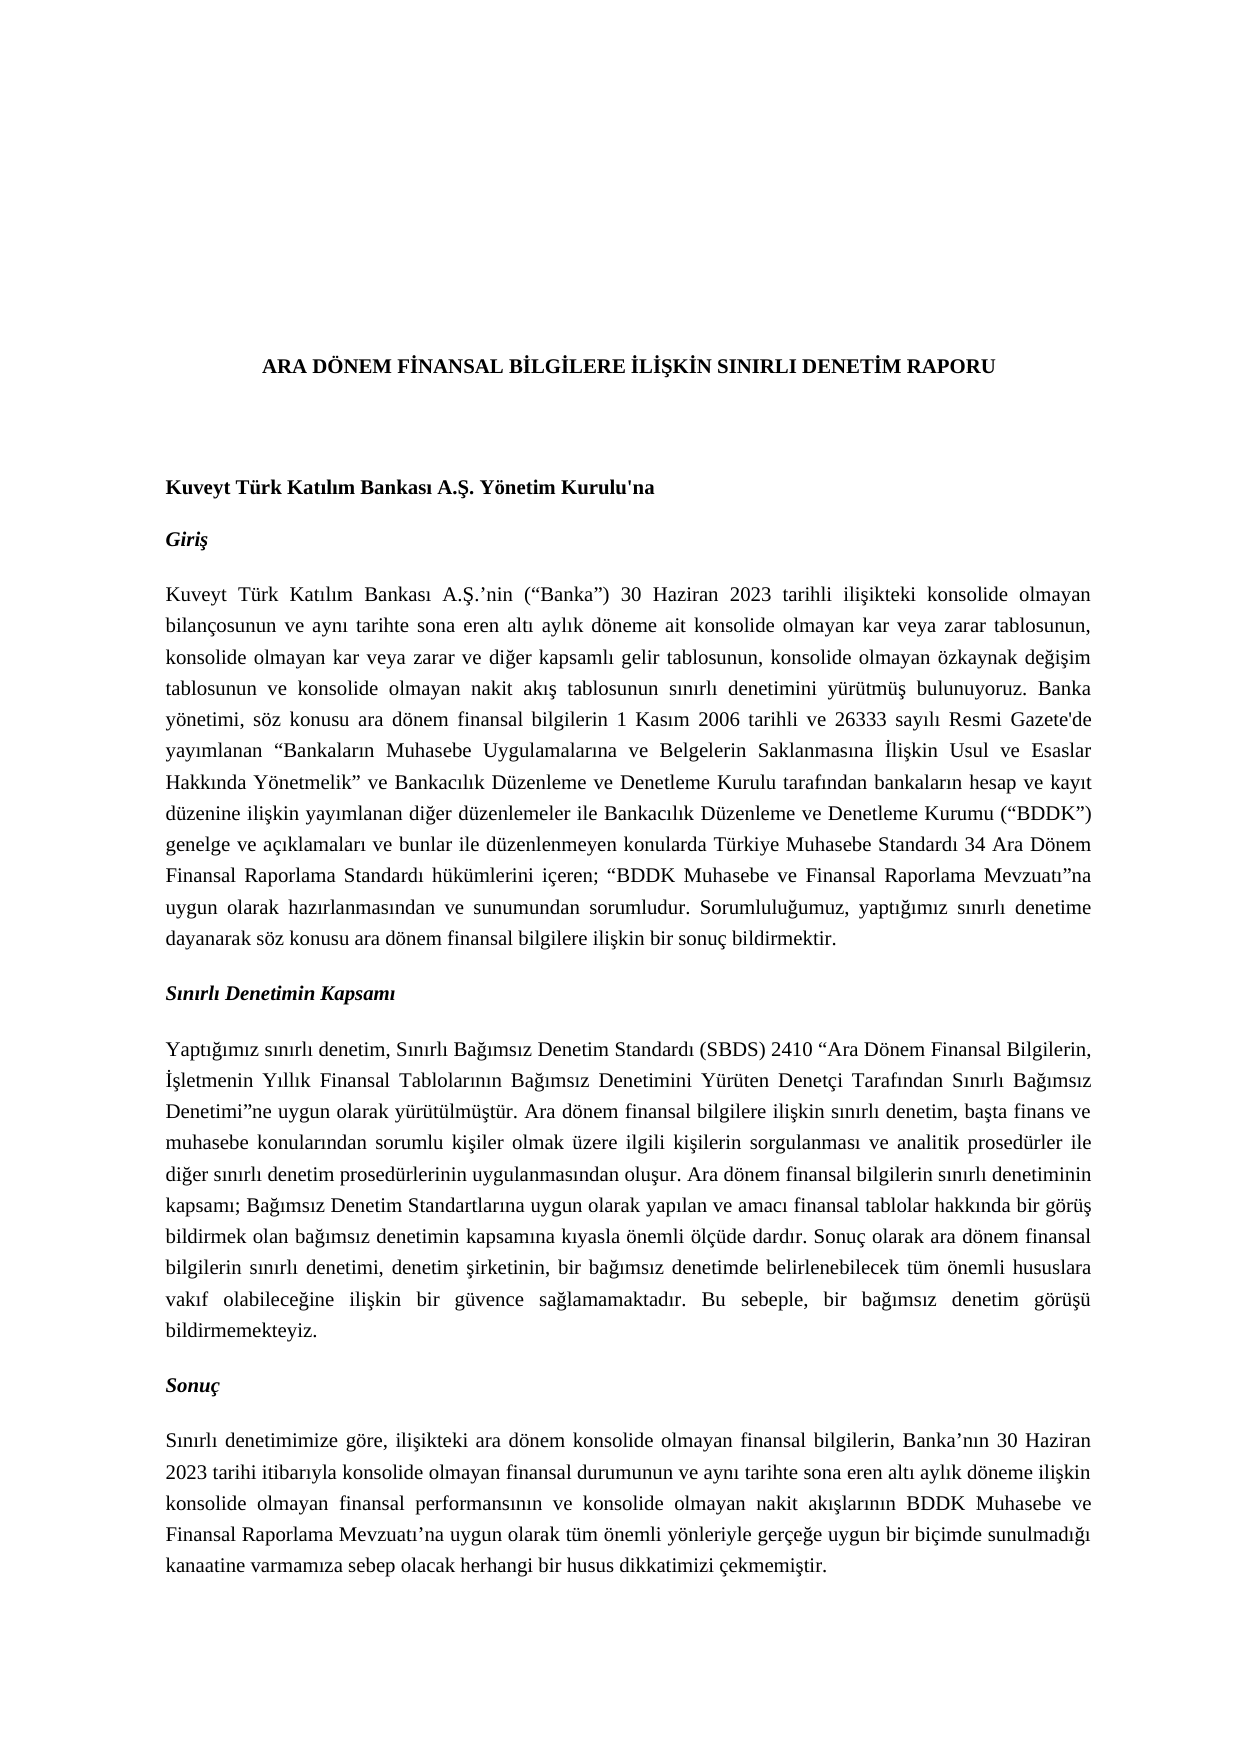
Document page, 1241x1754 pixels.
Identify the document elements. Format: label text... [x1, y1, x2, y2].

text Kuveyt Türk Katılım Bankası A.Ş. Yönetim Kurulu'na [165, 475, 1092, 499]
text Sınırlı Denetimin Kapsamı [165, 981, 1093, 1012]
text Yaptığımız sınırlı denetim, Sınırlı Bağımsız Denetim Standardı (SBDS) 2410 “Ara Dönem Finansal Bilgilerin, İşletmenin Yıllık Finansal Tablolarının Bağımsız Denetimini Yürüten Denetçi Tarafından Sınırlı Bağımsız Denetimi”ne uygun olarak yürütülmüştür. Ara dönem finansal bilgilere ilişkin sınırlı denetim, başta finans ve muhasebe konularından sorumlu kişiler olmak üzere ilgili kişilerin sorgulanması ve analitik prosedürler ile diğer sınırlı denetim prosedürlerinin uygulanmasından oluşur. Ara dönem finansal bilgilerin sınırlı denetiminin kapsamı; Bağımsız Denetim Standartlarına uygun olarak yapılan ve amacı finansal tablolar hakkında bir görüş bildirmek olan bağımsız denetimin kapsamına kıyasla önemli ölçüde dardır. Sonuç olarak ara dönem finansal bilgilerin sınırlı denetimi, denetim şirketinin, bir bağımsız denetimde belirlenebilecek tüm önemli hususlara vakıf olabileceğine ilişkin bir güvence sağlamamaktadır. Bu sebeple, bir bağımsız denetim görüşü bildirmemekteyiz. [165, 1037, 1093, 1349]
text Sonuç [165, 1373, 1093, 1404]
text Giriş [165, 527, 1093, 558]
text Sınırlı denetimimize göre, ilişikteki ara dönem konsolide olmayan finansal bilgilerin, Banka’nın 30 Haziran 2023 tarihi itibarıyla konsolide olmayan finansal durumunun ve aynı tarihte sona eren altı aylık döneme ilişkin konsolide olmayan finansal performansının ve konsolide olmayan nakit akışlarının BDDK Muhasebe ve Finansal Raporlama Mevzuatı’na uygun olarak tüm önemli yönleriyle gerçeğe uygun bir biçimde sunulmadığı kanaatine varmamıza sebep olacak herhangi bir husus dikkatimizi çekmemiştir. [165, 1428, 1093, 1585]
text Kuveyt Türk Katılım Bankası A.Ş.’nin (“Banka”) 30 Haziran 2023 tarihli ilişikteki konsolide olmayan bilançosunun ve aynı tarihte sona eren altı aylık döneme ait konsolide olmayan kar veya zarar tablosunun, konsolide olmayan kar veya zarar ve diğer kapsamlı gelir tablosunun, konsolide olmayan özkaynak değişim tablosunun ve konsolide olmayan nakit akış tablosunun sınırlı denetimini yürütmüş bulunuyoruz. Banka yönetimi, söz konusu ara dönem finansal bilgilerin 1 Kasım 2006 tarihli ve 26333 sayılı Resmi Gazete'de yayımlanan “Bankaların Muhasebe Uygulamalarına ve Belgelerin Saklanmasına İlişkin Usul ve Esaslar Hakkında Yönetmelik” ve Bankacılık Düzenleme ve Denetleme Kurulu tarafından bankaların hesap ve kayıt düzenine ilişkin yayımlanan diğer düzenlemeler ile Bankacılık Düzenleme ve Denetleme Kurumu (“BDDK”) genelge ve açıklamaları ve bunlar ile düzenlenmeyen konularda Türkiye Muhasebe Standardı 34 Ara Dönem Finansal Raporlama Standardı hükümlerini içeren; “BDDK Muhasebe ve Finansal Raporlama Mevzuatı”na uygun olarak hazırlanmasından ve sunumundan sorumludur. Sorumluluğumuz, yaptığımız sınırlı denetime dayanarak söz konusu ara dönem finansal bilgilere ilişkin bir sonuç bildirmektir. [165, 582, 1093, 957]
text ARA DÖNEM FİNANSAL BİLGİLERE İLİŞKİN SINIRLI DENETİM RAPORU [165, 354, 1092, 378]
